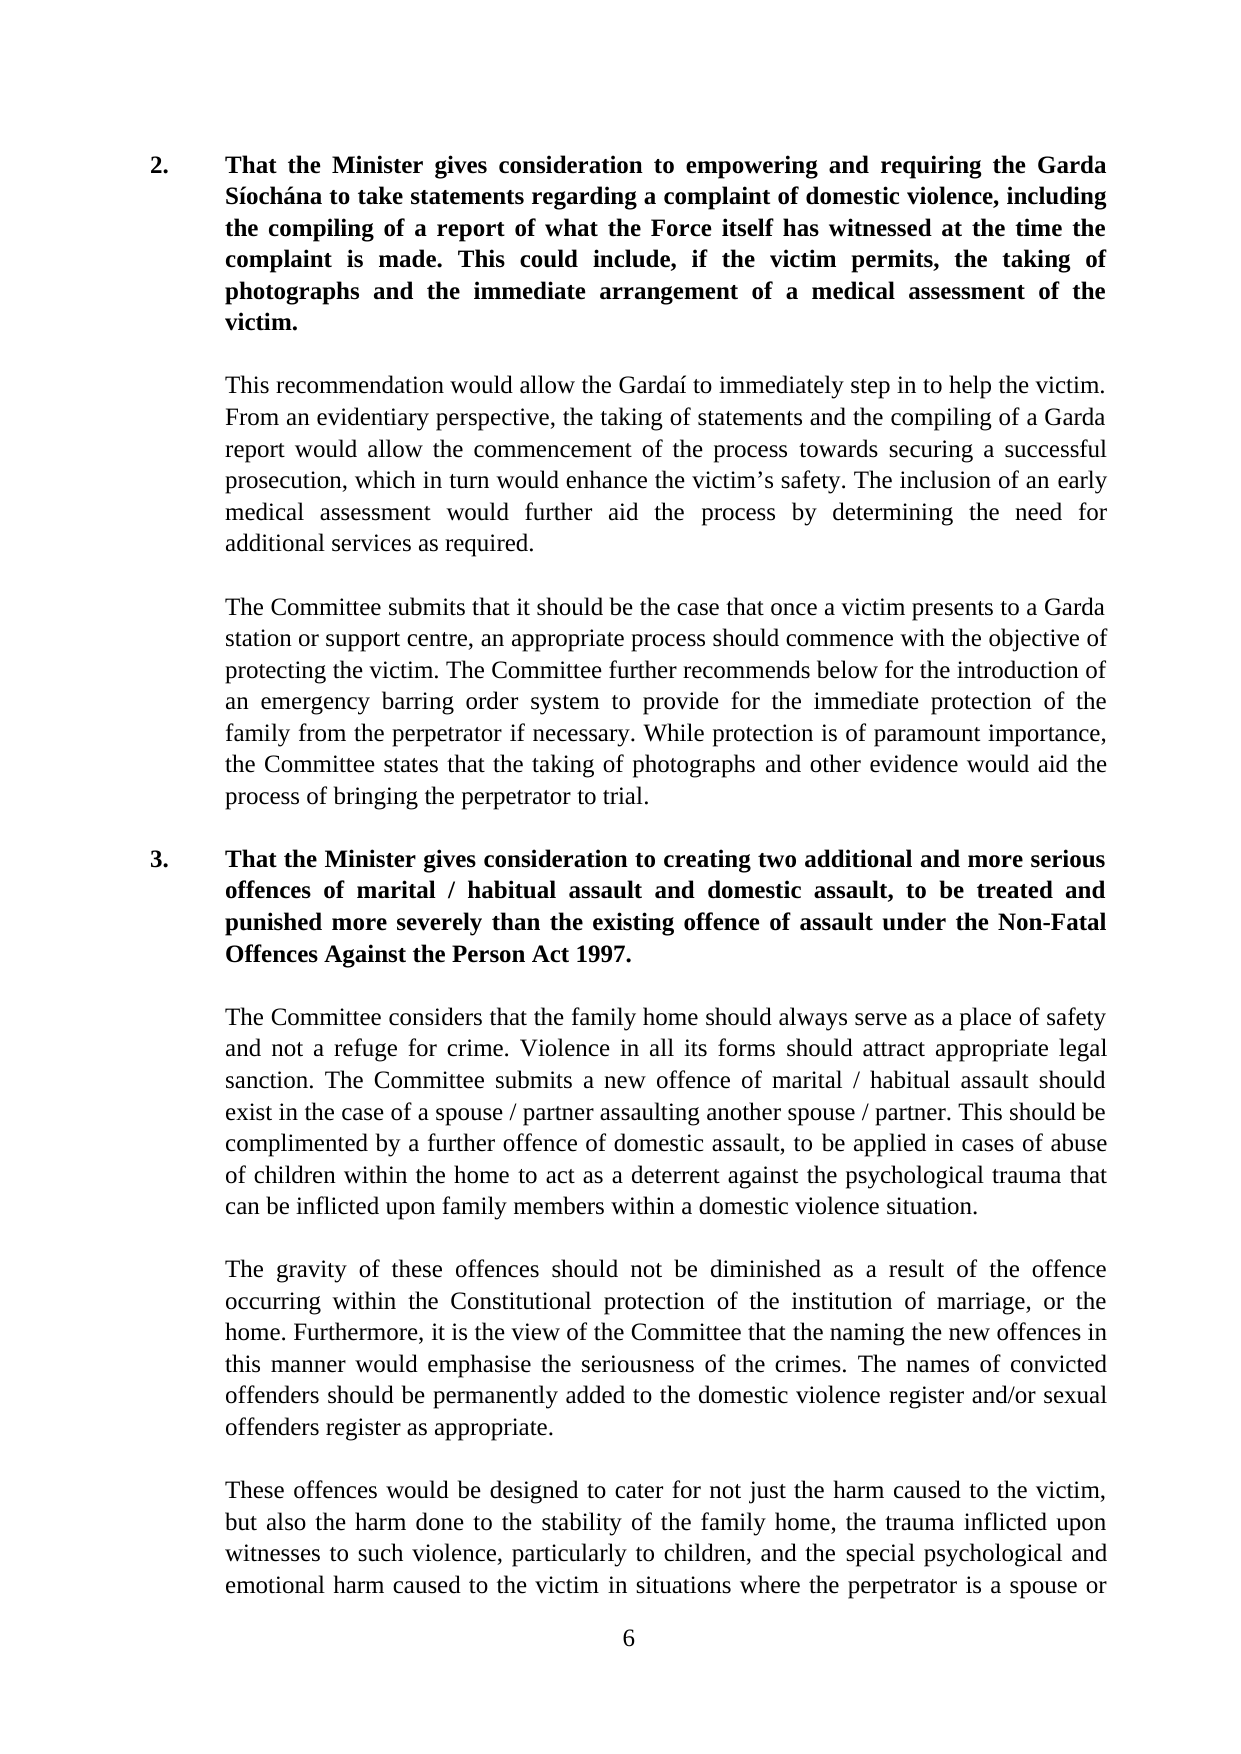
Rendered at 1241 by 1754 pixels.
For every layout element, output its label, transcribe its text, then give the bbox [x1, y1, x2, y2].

text The Committee considers that the family home should always serve as a place of safety and not a refuge for crime. Violence in all its forms should attract appropriate legal sanction. The Committee submits a new offence of marital / habitual assault should exist in the case of a spouse / partner assaulting another spouse / partner. This should be complimented by a further offence of domestic assault, to be applied in cases of abuse of children within the home to act as a deterrent against the psychological trauma that can be inflicted upon family members within a domestic violence situation. [225, 1002, 1107, 1220]
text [225, 1475, 1107, 1599]
list That the Minister gives consideration to creating two additional and more serious offences of marital / habitual assault and domestic assault, to be treated and punished more severely than the existing offence of assault under the Non-Fatal Offences Against the Person Act 1997. [150, 844, 1107, 967]
text The Committee submits that it should be the case that once a victim presents to a Garda station or support centre, an appropriate process should commence with the objective of protecting the victim. The Committee further recommends below for the introduction of an emergency barring order system to provide for the immediate protection of the family from the perpetrator if necessary. While protection is of paramount importance, the Committee states that the taking of photographs and other evidence would aid the process of bringing the perpetrator to trial. [225, 592, 1107, 810]
text This recommendation would allow the Gardaí to immediately step in to help the victim. From an evidentiary perspective, the taking of statements and the compiling of a Garda report would allow the commencement of the process towards securing a successful prosecution, which in turn would enhance the victim’s safety. The inclusion of an early medical assessment would further aid the process by determining the need for additional services as required. [225, 371, 1107, 557]
list That the Minister gives consideration to empowering and requiring the Garda Síochána to take statements regarding a complaint of domestic violence, including the compiling of a report of what the Force itself has witnessed at the time the complaint is made. This could include, if the victim permits, the taking of photographs and the immediate arrangement of a medical assessment of the victim. [150, 150, 1107, 336]
text The gravity of these offences should not be diminished as a result of the offence occurring within the Constitutional protection of the institution of marriage, or the home. Furthermore, it is the view of the Committee that the naming the new offences in this manner would emphasise the seriousness of the crimes. The names of convicted offenders should be permanently added to the domestic violence register and/or sexual offenders register as appropriate. [225, 1254, 1107, 1441]
